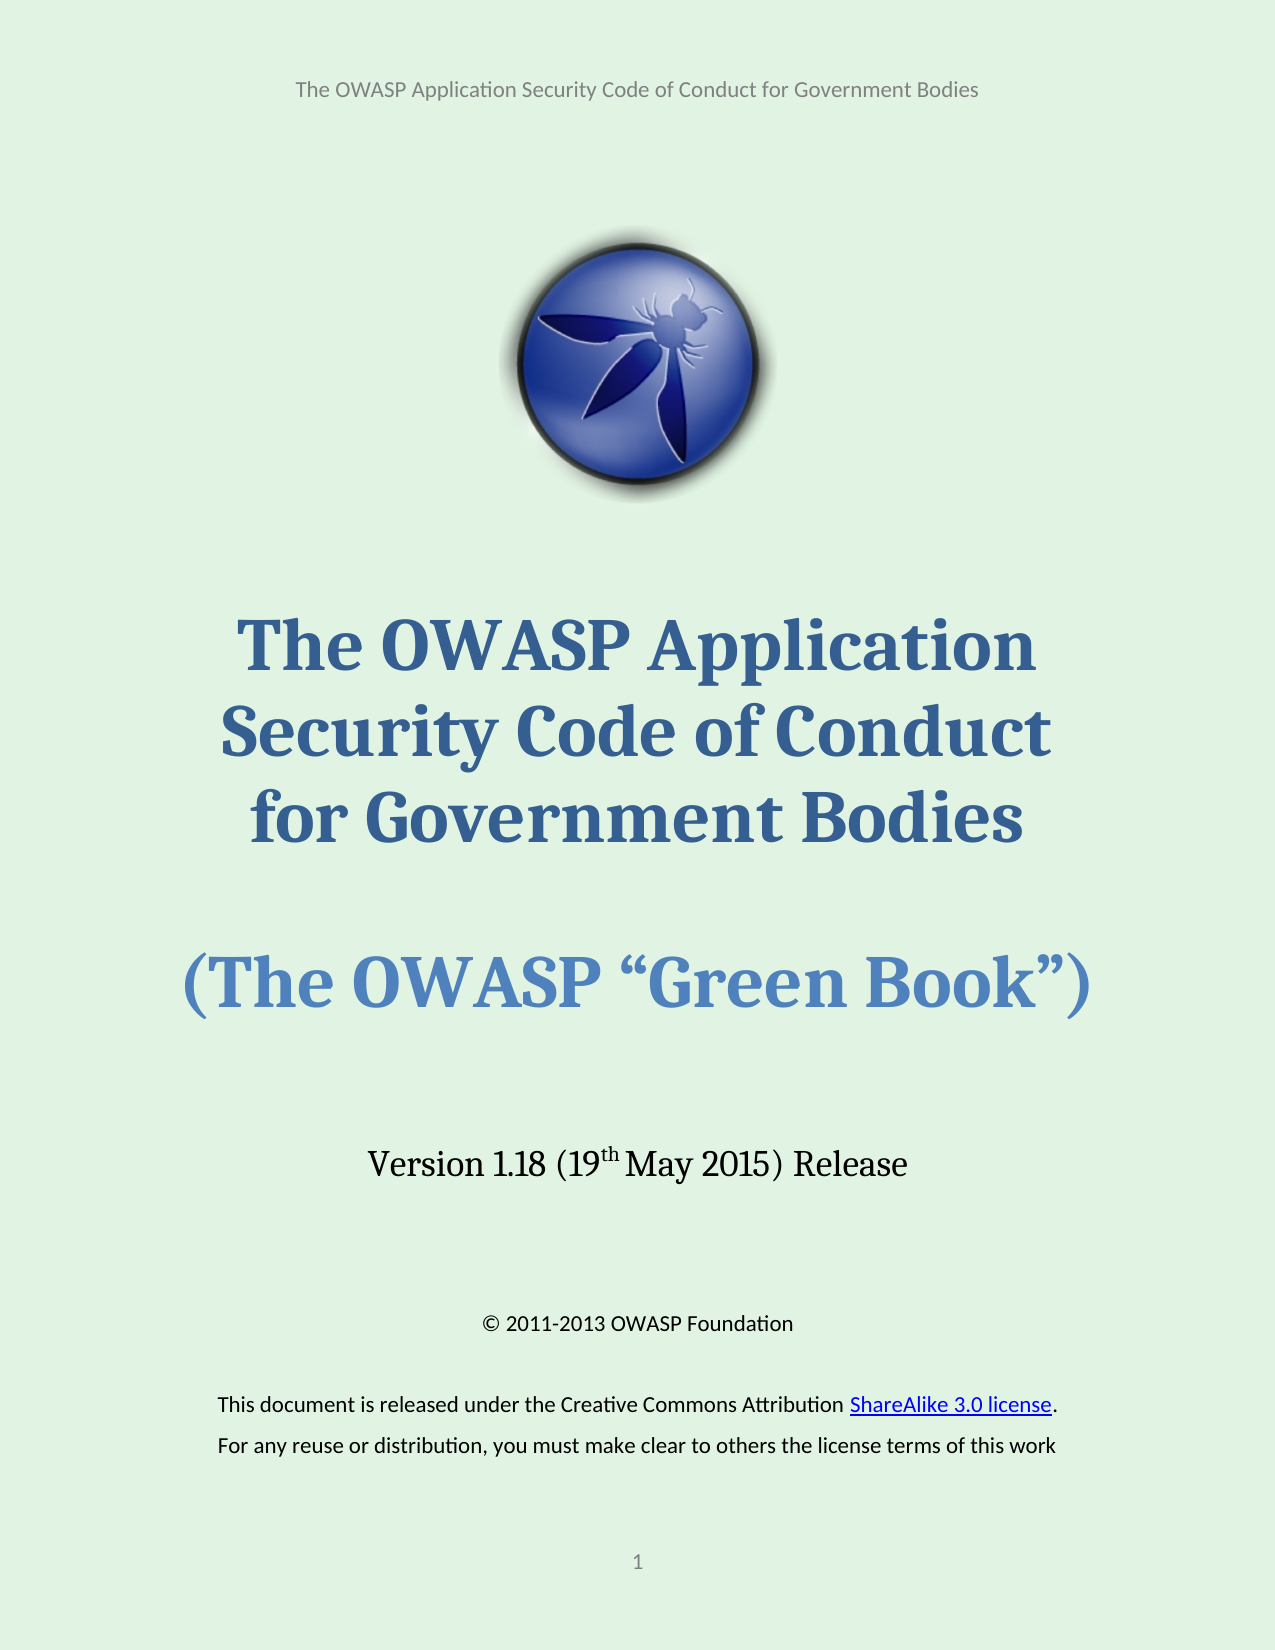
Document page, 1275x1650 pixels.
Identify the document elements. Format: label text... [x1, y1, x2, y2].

text This document is released under the Creative Commons Attribution ShareAlike 3.0 license. [150, 1390, 1125, 1418]
text © 2011-2013 OWASP Foundation [150, 1309, 1125, 1337]
subtitle The OWASP Application Security Code of Conduct for Government Bodies [150, 603, 1125, 861]
text Version 1.18 (19th May 2015) Release [150, 1142, 1125, 1185]
picture [521, 249, 753, 481]
text For any reuse or distribution, you must make clear to others the license terms of this work [150, 1431, 1125, 1459]
subtitle (The OWASP “Green Book”) [150, 939, 1125, 1026]
